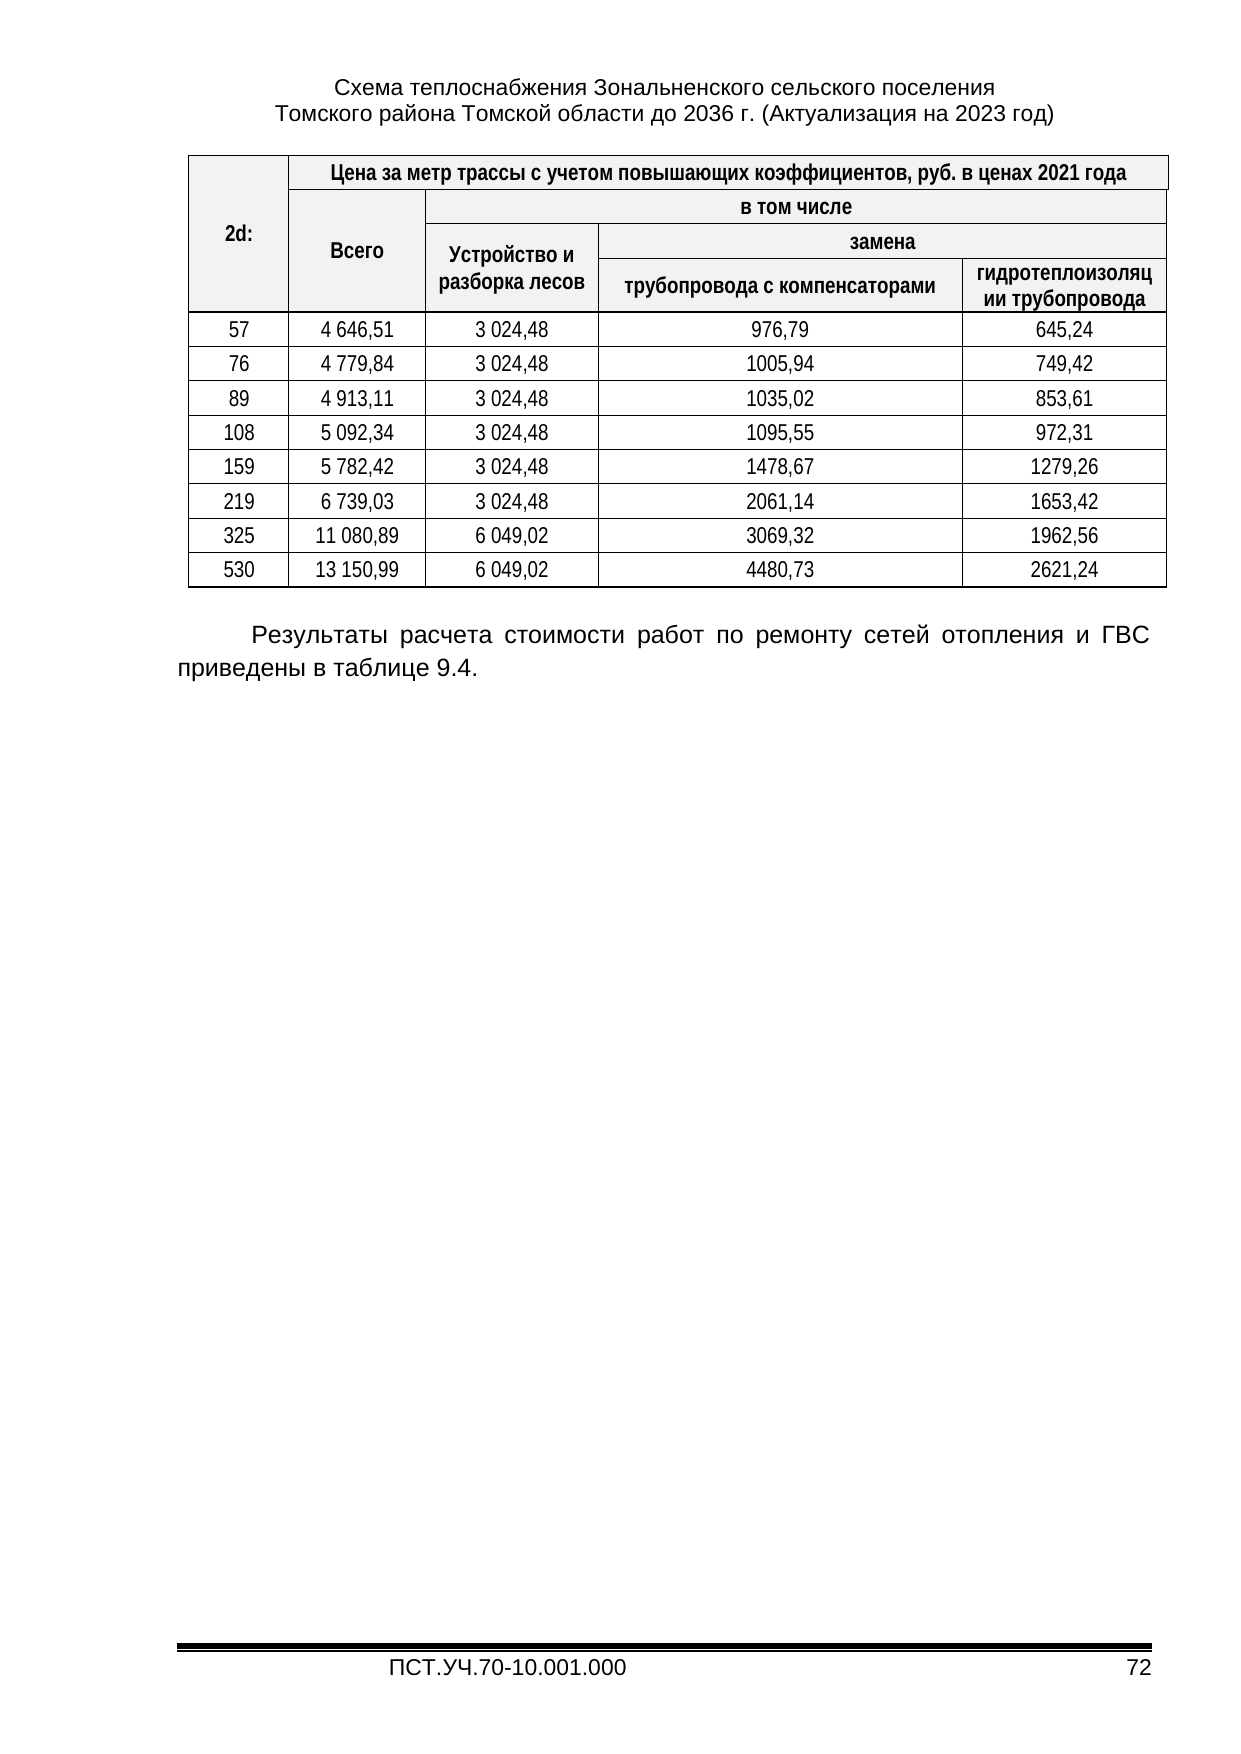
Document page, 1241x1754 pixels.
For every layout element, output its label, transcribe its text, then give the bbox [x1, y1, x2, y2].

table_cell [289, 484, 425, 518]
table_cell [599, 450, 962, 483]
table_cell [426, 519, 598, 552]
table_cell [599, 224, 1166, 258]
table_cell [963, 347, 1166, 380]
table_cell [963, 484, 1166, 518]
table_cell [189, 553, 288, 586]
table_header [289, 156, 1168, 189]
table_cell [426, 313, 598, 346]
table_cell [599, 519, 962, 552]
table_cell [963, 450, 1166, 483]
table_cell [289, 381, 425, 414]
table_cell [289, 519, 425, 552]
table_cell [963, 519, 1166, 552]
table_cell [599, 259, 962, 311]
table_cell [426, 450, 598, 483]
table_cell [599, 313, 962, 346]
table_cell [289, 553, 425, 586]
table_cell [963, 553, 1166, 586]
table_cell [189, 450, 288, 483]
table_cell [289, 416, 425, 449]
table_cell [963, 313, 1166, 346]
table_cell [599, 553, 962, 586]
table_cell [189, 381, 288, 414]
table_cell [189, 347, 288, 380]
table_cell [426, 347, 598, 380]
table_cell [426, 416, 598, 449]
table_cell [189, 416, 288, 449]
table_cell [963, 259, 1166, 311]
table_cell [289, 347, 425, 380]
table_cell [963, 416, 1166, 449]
text Результаты расчета стоимости работ по ремонту сетей отопления и ГВС приведены в таблице 9.4. [177, 620, 1152, 682]
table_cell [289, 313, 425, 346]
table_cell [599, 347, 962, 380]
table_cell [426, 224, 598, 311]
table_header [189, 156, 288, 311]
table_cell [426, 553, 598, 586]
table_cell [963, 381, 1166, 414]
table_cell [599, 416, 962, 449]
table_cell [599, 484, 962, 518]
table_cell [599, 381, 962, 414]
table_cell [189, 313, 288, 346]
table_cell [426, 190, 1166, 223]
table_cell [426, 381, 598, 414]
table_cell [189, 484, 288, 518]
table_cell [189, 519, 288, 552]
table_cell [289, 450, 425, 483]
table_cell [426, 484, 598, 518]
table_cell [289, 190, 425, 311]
